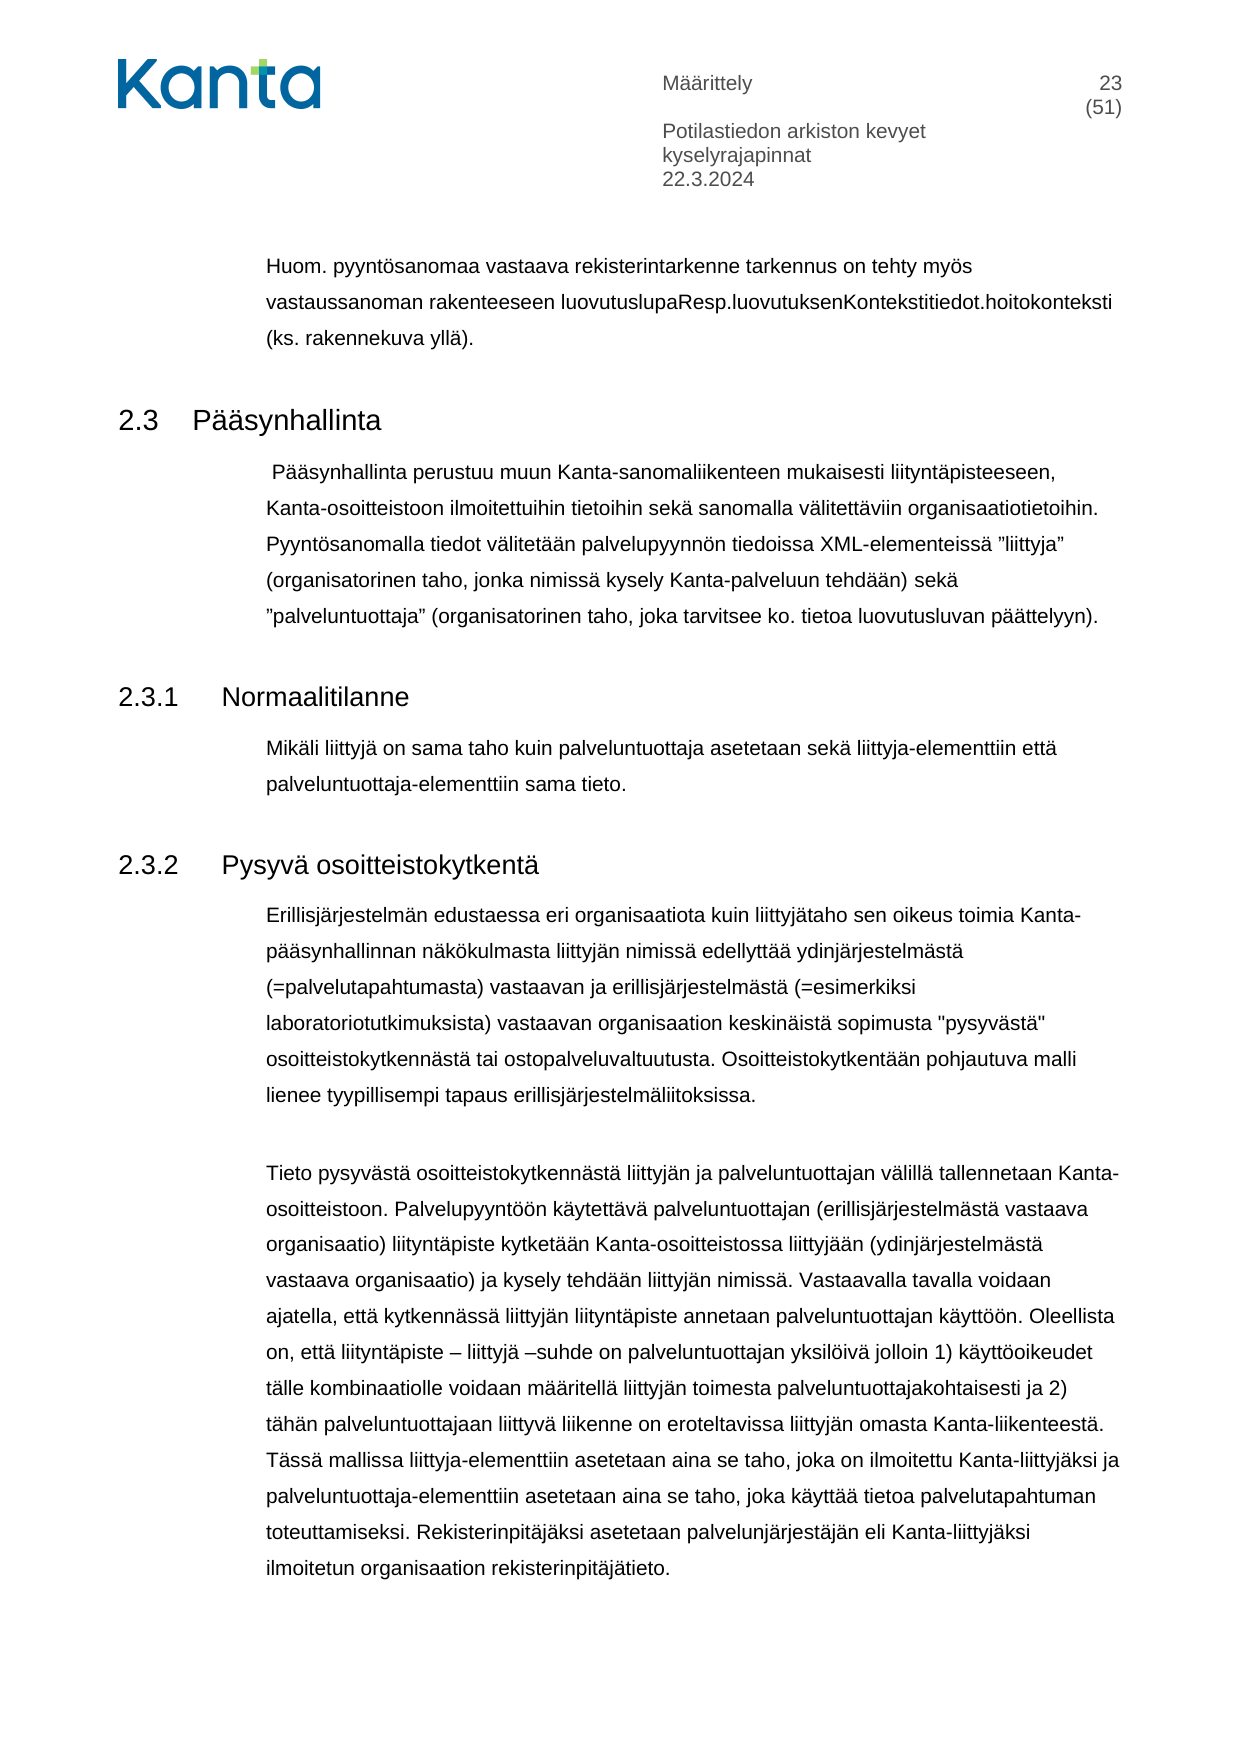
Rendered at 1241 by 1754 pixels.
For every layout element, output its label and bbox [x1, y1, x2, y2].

picture [118, 59, 321, 109]
